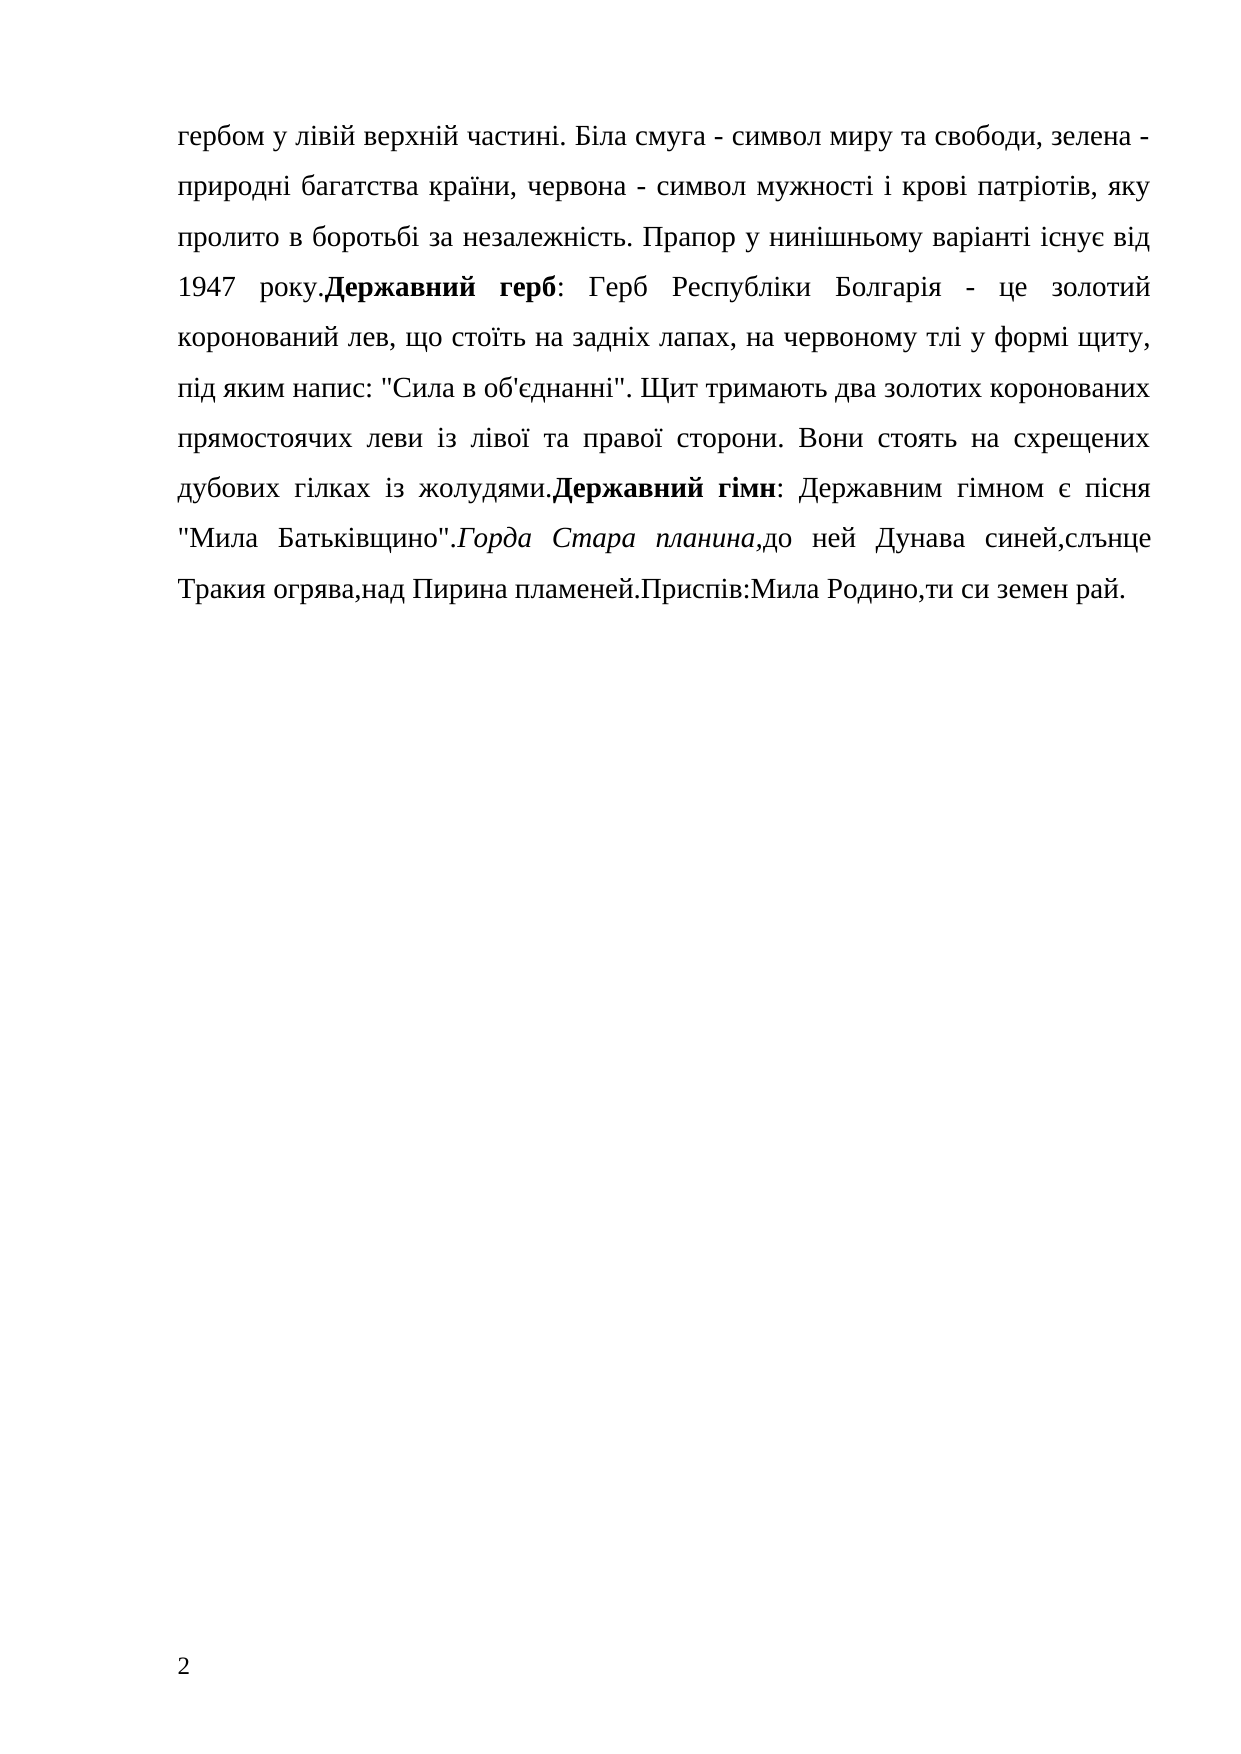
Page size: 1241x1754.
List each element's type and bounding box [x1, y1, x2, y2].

text [177, 118, 1152, 604]
